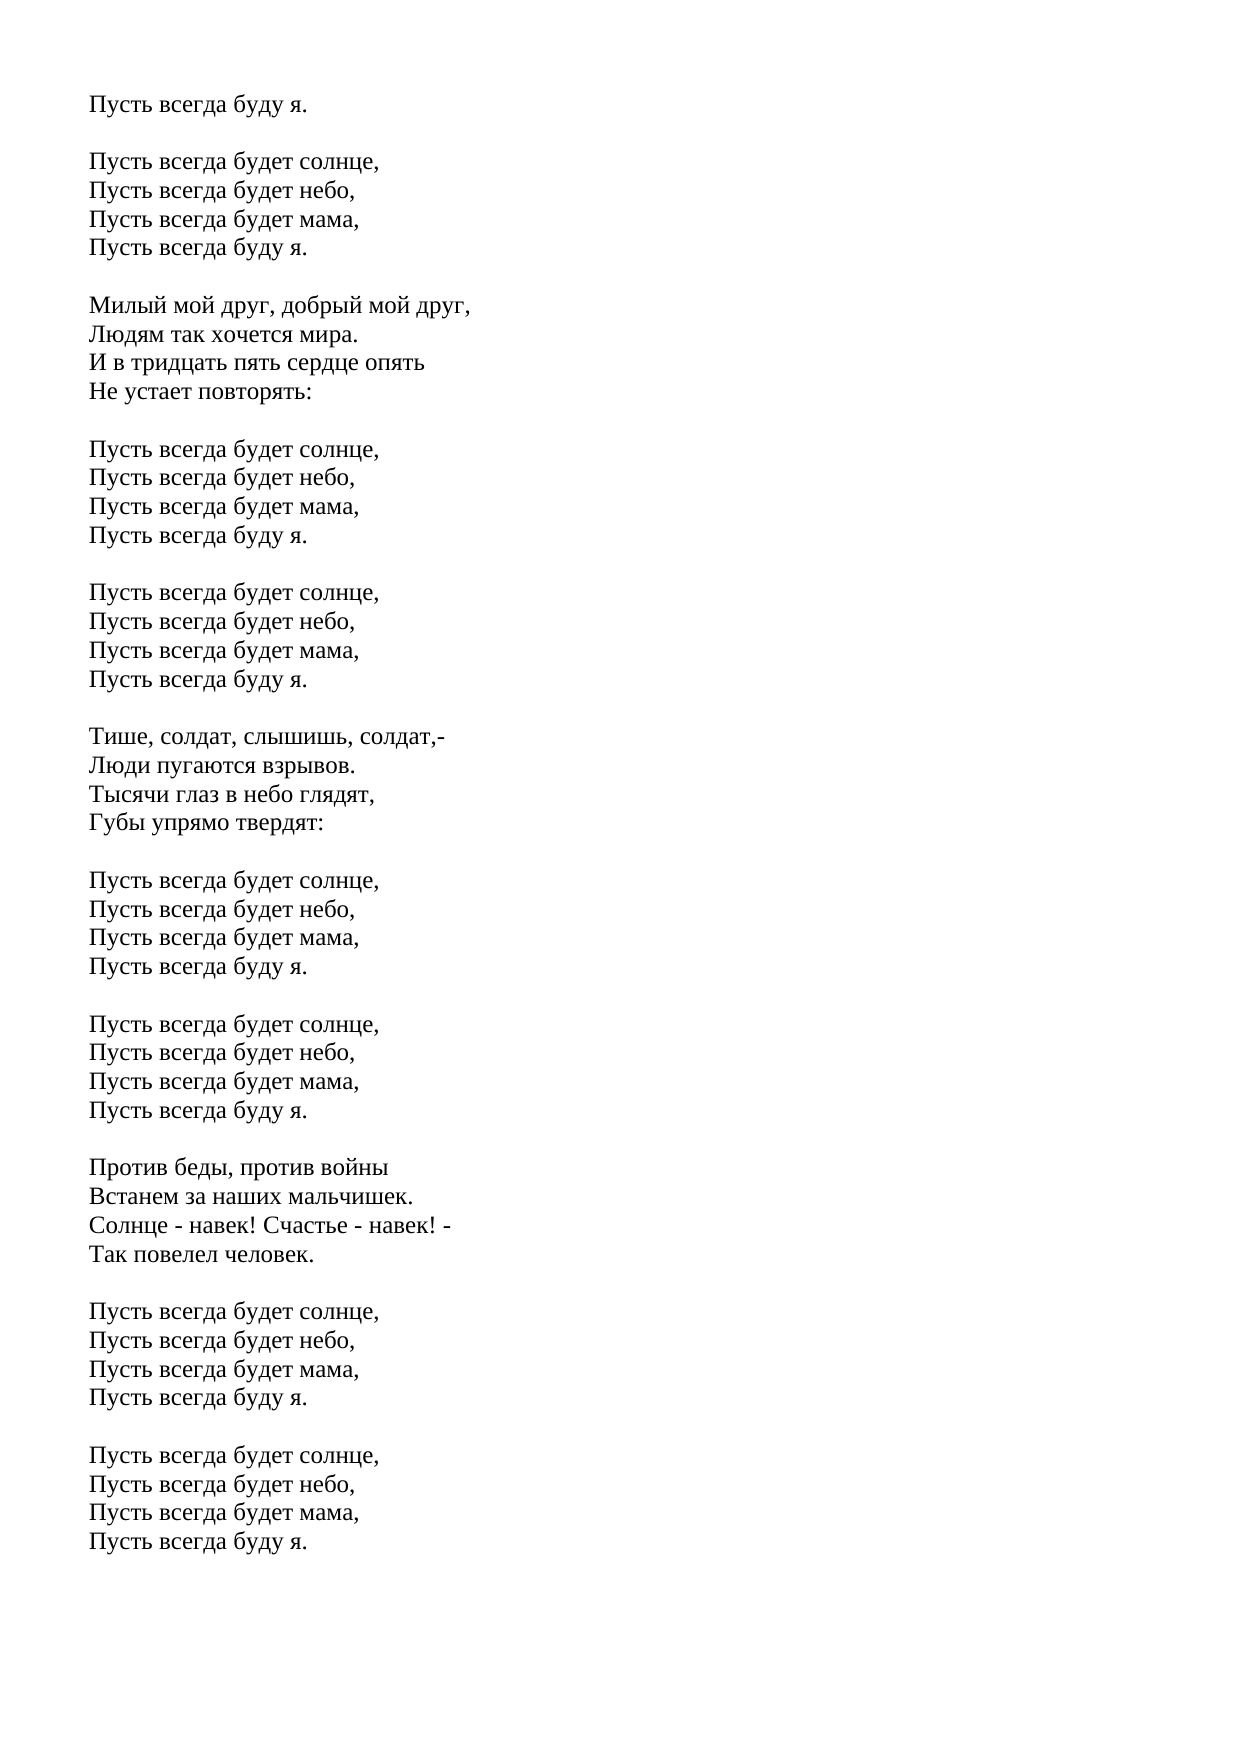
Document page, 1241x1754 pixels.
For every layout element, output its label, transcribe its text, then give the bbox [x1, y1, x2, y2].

text Встанем за наших мальчишек. [89, 1181, 1152, 1210]
text Пусть всегда будет мама, [89, 204, 1152, 232]
text Против беды, против войны [89, 1152, 1152, 1181]
text Не устает повторять: [89, 376, 1152, 405]
text Губы упрямо твердят: [89, 807, 1152, 836]
text Пусть всегда будет мама, [89, 1497, 1152, 1526]
text Пусть всегда будет солнце, [89, 434, 1152, 462]
text Людям так хочется мира. [89, 319, 1152, 347]
text Пусть всегда буду я. [89, 1095, 1152, 1124]
text И в тридцать пять сердце опять [89, 347, 1152, 376]
text Пусть всегда будет солнце, [89, 1440, 1152, 1469]
text Пусть всегда буду я. [89, 520, 1152, 549]
text Пусть всегда будет мама, [89, 1354, 1152, 1382]
text Пусть всегда будет солнце, [89, 577, 1152, 606]
text Пусть всегда будет небо, [89, 894, 1152, 922]
text Пусть всегда будет солнце, [89, 865, 1152, 894]
text Так повелел человек. [89, 1239, 1152, 1267]
text Пусть всегда буду я. [89, 89, 1152, 117]
text Тише, солдат, слышишь, солдат,- [89, 721, 1152, 750]
text Люди пугаются взрывов. [89, 750, 1152, 779]
text Солнце - навек! Счастье - навек! - [89, 1210, 1152, 1239]
text Пусть всегда буду я. [89, 664, 1152, 692]
text Пусть всегда будет солнце, [89, 1009, 1152, 1037]
text Пусть всегда будет небо, [89, 1325, 1152, 1354]
text Пусть всегда будет мама, [89, 635, 1152, 664]
text Пусть всегда будет небо, [89, 1469, 1152, 1497]
text Пусть всегда буду я. [89, 1382, 1152, 1411]
text Милый мой друг, добрый мой друг, [89, 290, 1152, 319]
text Пусть всегда буду я. [89, 951, 1152, 980]
text Пусть всегда буду я. [89, 1526, 1152, 1555]
text Пусть всегда буду я. [89, 232, 1152, 261]
text Пусть всегда будет солнце, [89, 1296, 1152, 1325]
text Тысячи глаз в небо глядят, [89, 779, 1152, 807]
text Пусть всегда будет мама, [89, 1066, 1152, 1095]
text Пусть всегда будет солнце, [89, 146, 1152, 175]
text Пусть всегда будет мама, [89, 491, 1152, 520]
text Пусть всегда будет мама, [89, 922, 1152, 951]
text Пусть всегда будет небо, [89, 175, 1152, 204]
text Пусть всегда будет небо, [89, 1037, 1152, 1066]
text Пусть всегда будет небо, [89, 606, 1152, 635]
text Пусть всегда будет небо, [89, 462, 1152, 491]
